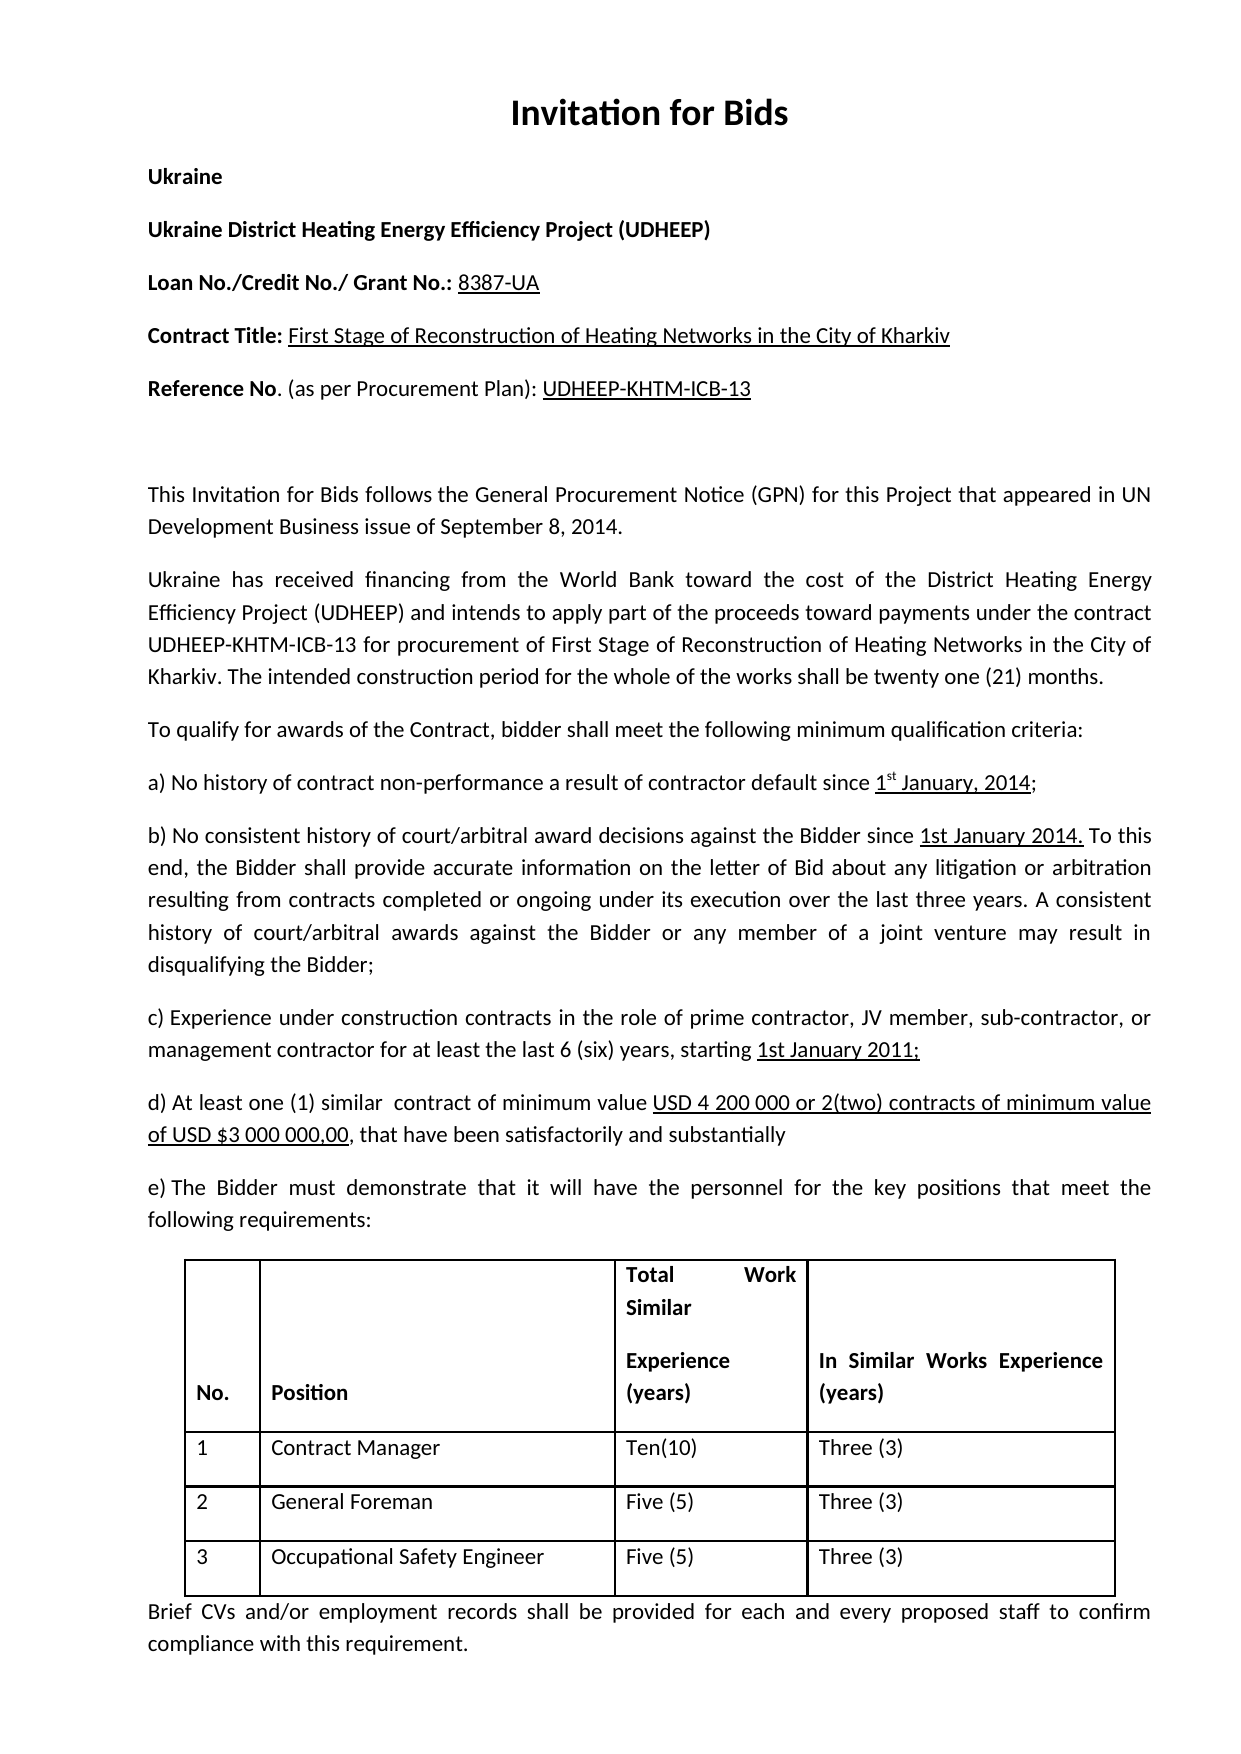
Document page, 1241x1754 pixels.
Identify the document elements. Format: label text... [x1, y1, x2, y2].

text Brief CVs and/or employment records shall be provided for each and every proposed staff to confirm compliance with this requirement. [148, 1597, 1152, 1657]
table_header No. [186, 1261, 259, 1431]
text Loan No./Credit No./ Grant No.: 8387-UA [148, 268, 1152, 296]
table_cell Five (5) [616, 1488, 806, 1540]
text Ukraine has received financing from the World Bank toward the cost of the District Heating Energy Efficiency Project (UDHEEP) and intends to apply part of the proceeds toward payments under the contract UDHEEP-KHTM-ICB-13 for procurement of First Stage of Reconstruction of Heating Networks in the City of Kharkiv. The intended construction period for the whole of the works shall be twenty one (21) months. [148, 565, 1152, 690]
text Invitation for Bids [148, 88, 1152, 134]
text Contract Title: First Stage of Reconstruction of Heating Networks in the City of Kharkiv [148, 321, 1152, 349]
text d) At least one (1) similar contract of minimum value USD 4 200 000 or 2(two) contracts of minimum value of USD $3 000 000,00, that have been satisfactorily and substantially [148, 1088, 1152, 1148]
table_cell Five (5) [616, 1542, 806, 1595]
table_cell General Foreman [261, 1488, 614, 1540]
table_cell Three (3) [809, 1433, 1114, 1485]
table_cell 1 [186, 1433, 259, 1485]
table_cell 3 [186, 1542, 259, 1595]
table_cell Three (3) [809, 1488, 1114, 1540]
text b) No consistent history of court/arbitral award decisions against the Bidder since 1st January 2014. To this end, the Bidder shall provide accurate information on the letter of Bid about any litigation or arbitration resulting from contracts completed or ongoing under its execution over the last three years. A consistent history of court/arbitral awards against the Bidder or any member of a joint venture may result in disqualifying the Bidder; [148, 821, 1152, 978]
text To qualify for awards of the Contract, bidder shall meet the following minimum qualification criteria: [148, 715, 1152, 743]
text Ukraine [148, 162, 1152, 190]
table_header Total Work Similar Experience (years) [616, 1261, 806, 1431]
text с) Experience under construction contracts in the role of prime contractor, JV member, sub-contractor, or management contractor for at least the last 6 (six) years, starting 1st January 2011; [148, 1003, 1152, 1063]
table_header In Similar Works Experience (years) [809, 1261, 1114, 1431]
table_cell Ten(10) [616, 1433, 806, 1485]
table_cell Three (3) [809, 1542, 1114, 1595]
text Reference No. (as per Procurement Plan): UDHEEP-KHTM-ICB-13 [148, 374, 1152, 402]
text e) The Bidder must demonstrate that it will have the personnel for the key positions that meet the following requirements: [148, 1173, 1152, 1233]
text Ukraine District Heating Energy Efficiency Project (UDHEEP) [148, 215, 1152, 243]
table_cell Occupational Safety Engineer [261, 1542, 614, 1595]
text a) No history of contract non-performance a result of contractor default since 1st January, 2014; [148, 768, 1152, 796]
table_cell Contract Manager [261, 1433, 614, 1485]
text This Invitation for Bids follows the General Procurement Notice (GPN) for this Project that appeared in UN Development Business issue of September 8, 2014. [148, 480, 1152, 540]
table_cell 2 [186, 1488, 259, 1540]
table_header Position [261, 1261, 614, 1431]
